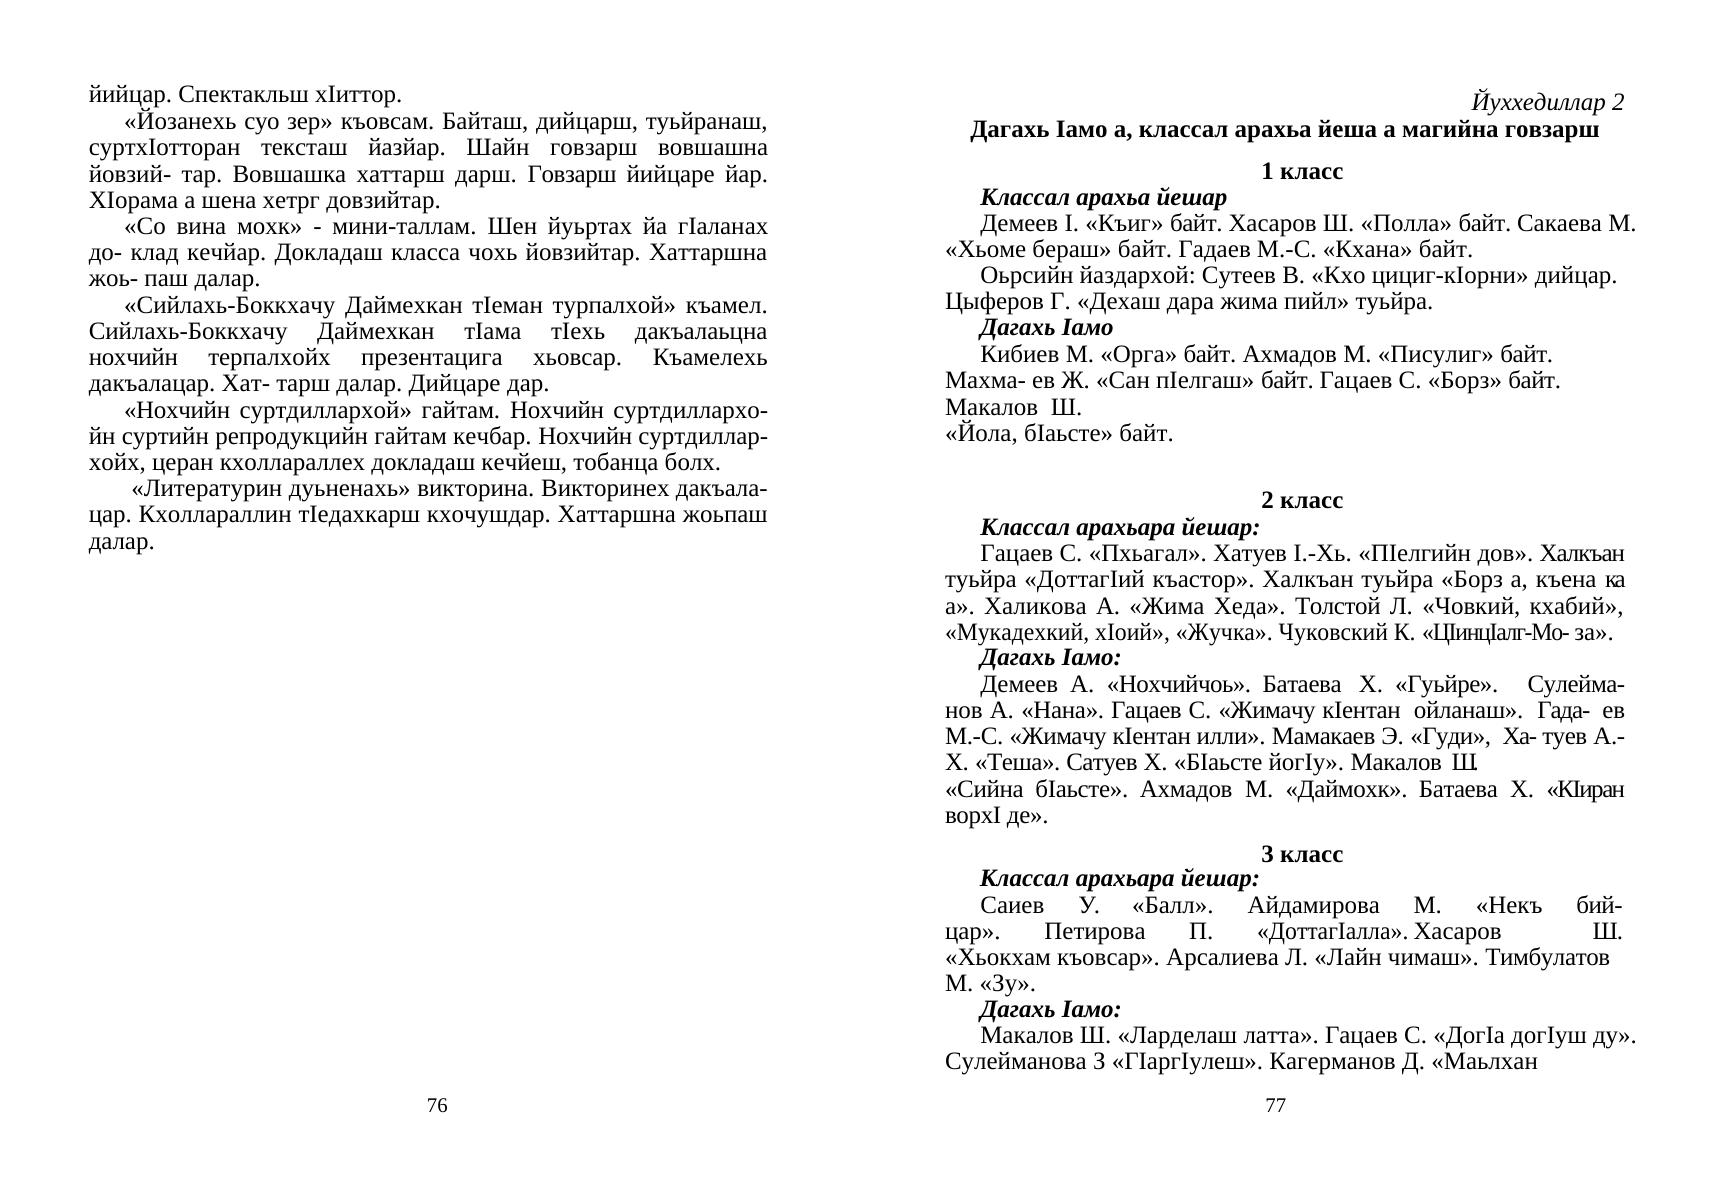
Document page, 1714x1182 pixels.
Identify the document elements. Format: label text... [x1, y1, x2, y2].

text «Хьоме бераш» байт. Гадаев М.-С. «Кхана» байт. [945, 237, 1638, 263]
subtitle класс [1261, 487, 1638, 514]
subtitle Дагахь Iамо а, классал арахьа йеша а магийна говзарш [970, 116, 1638, 143]
subtitle Классал арахьара йешар: [77, 864, 1260, 891]
text Гацаев С. «Пхьагал». Хатуев I.-Хь. «ПӀелгийн дов». Халкъан туьйра «ДоттагӀий къастор». Халкъан туьйра «Борз а, къена ка а». Халикова А. «Жима Хеда». Толстой Л. «Човкий, кхабий», [945, 541, 1625, 619]
subtitle Классал арахьа йешар [980, 184, 1638, 211]
subtitle Классал арахьара йешар: [980, 514, 1638, 540]
text Демеев А. «Нохчийчоь». Батаева Х. «Гуьйре». Сулейма- нов А. «Нана». Гацаев С. «Жимачу кӀентан ойланаш». Гада- ев М.-С. «Жимачу кӀентан илли». Мамакаев Э. «Гуди», Ха- туев А.-Х. «Теша». Сатуев Х. «БӀаьсте йогӀу». Макалов Ш. [945, 671, 1625, 776]
subtitle класс [1262, 839, 1638, 868]
text «Йозанехь суо зер» къовсам. Байташ, дийцарш, туьйранаш, суртхIотторан тексташ йазйар. Шайн говзарш вовшашна йовзий- тар. Вовшашка хаттарш дарш. Говзарш йийцаре йар. ХIорама а шена хетрг довзийтар. [88, 109, 768, 214]
text Демеев I. «Къиг» байт. Хасаров Ш. «Полла» байт. Сакаева М. [980, 211, 1638, 237]
subtitle Дагахь Iамо: [980, 997, 1638, 1022]
text «Хьокхам къовсар». Арсалиева Л. «Лайн чимаш». Тимбулатов М. «Зу». [945, 945, 1625, 997]
text «Нохчийн суртдиллархой» гайтам. Нохчийн суртдиллархо- йн суртийн репродукцийн гайтам кечбар. Нохчийн суртдиллар- хойх, церан кхоллараллех докладаш кечйеш, тобанца болх. [88, 397, 768, 476]
text йийцар. Спектакльш хIиттор. [88, 81, 772, 108]
subtitle класс [1261, 157, 1638, 184]
text Кибиев М. «Орга» байт. Ахмадов М. «Писулиг» байт. Махма- ев Ж. «Сан пIелгаш» байт. Гацаев С. «Борз» байт. Макалов Ш. [945, 342, 1638, 420]
text Оьрсийн йаздархой: Сутеев В. «Кхо цициг-кӀорни» дийцар. [980, 263, 1638, 289]
text Макалов Ш. «Ларделаш латта». Гацаев С. «ДогӀа догӀуш ду». Сулейманова З «ГӀаргӀулеш». Кагерманов Д. «Маьлхан [945, 1023, 1638, 1075]
text «Сийлахь-Боккхачу Даймехкан тIеман турпалхой» къамел. Сийлахь-Боккхачу Даймехкан тIама тIехь дакъалаьцна нохчийн терпалхойх презентацига хьовсар. Къамелехь дакъалацар. Хат- тарш далар. Дийцаре дар. [88, 292, 768, 397]
text Йуххедиллар 2 [1471, 88, 1638, 116]
text Саиев У. «Балл». Айдамирова М. «Некъ бий- цар». Петирова П. «ДоттагӀалла». Хасаров Ш. [945, 892, 1625, 945]
subtitle Дагахь Iамо: [980, 646, 1638, 671]
text «Со вина мохк» - мини-таллам. Шен йуьртах йа гIаланах до- клад кечйар. Докладаш класса чохь йовзийтар. Хаттаршна жоь- паш далар. [88, 214, 768, 292]
text Цыферов Г. «Дехаш дара жима пийл» туьйра. [945, 289, 1638, 315]
text «Сийна бӀаьсте». Ахмадов М. «Даймохк». Батаева Х. «КӀиран ворхӀ де». [945, 776, 1625, 828]
text «Мукадехкий, хӀоий», «Жучка». Чуковский К. «ЦӀинцӀалг-Мо- за». [945, 619, 1625, 646]
subtitle Дагахь Iамо [980, 315, 1638, 341]
text «Йола, бIаьсте» байт. [945, 420, 1638, 447]
text «Литературин дуьненахь» викторина. Викторинех дакъала- цар. Кхоллараллин тIедахкарш кхочушдар. Хаттаршна жоьпаш далар. [88, 476, 768, 554]
